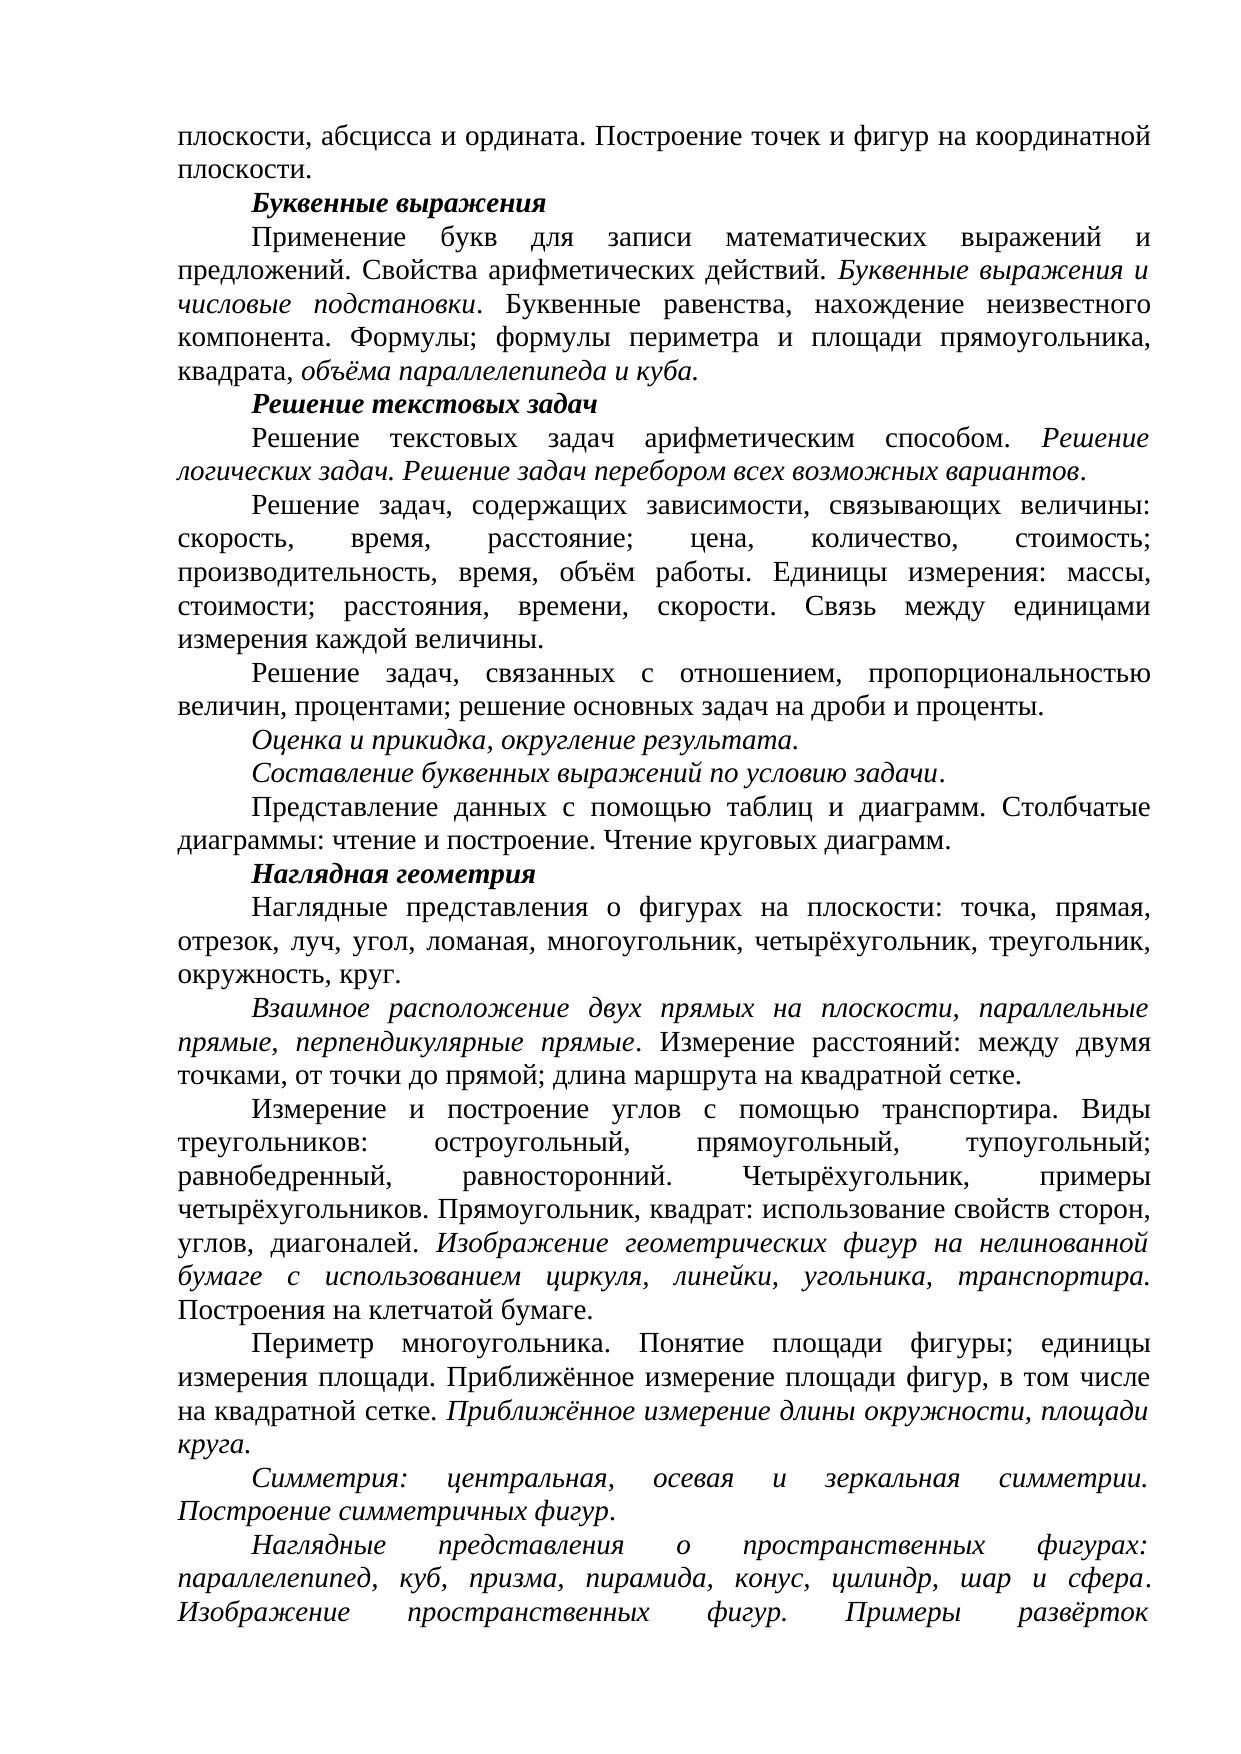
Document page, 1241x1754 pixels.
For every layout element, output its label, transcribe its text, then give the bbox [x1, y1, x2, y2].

text Представление данных с помощью таблиц и диаграмм. Столбчатые диаграммы: чтение и построение. Чтение круговых диаграмм. [177, 789, 1152, 856]
text Применение букв для записи математических выражений и предложений. Свойства арифметических действий. Буквенные выражения и числовые подстановки. Буквенные равенства, нахождение неизвестного компонента. Формулы; формулы периметра и площади прямоугольника, квадрата, объёма параллелепипеда и куба. [177, 219, 1152, 386]
text Симметрия: центральная, осевая и зеркальная симметрии. Построение симметричных фигур. [177, 1460, 1152, 1527]
text Решение задач, содержащих зависимости, связывающих величины: скорость, время, расстояние; цена, количество, стоимость; производительность, время, объём работы. Единицы измерения: массы, стоимости; расстояния, времени, скорости. Связь между единицами измерения каждой величины. [177, 487, 1152, 655]
text Периметр многоугольника. Понятие площади фигуры; единицы измерения площади. Приближённое измерение площади фигур, в том числе на квадратной сетке. Приближённое измерение длины окружности, площади круга. [177, 1326, 1152, 1460]
text Решение текстовых задач арифметическим способом. Решение логических задач. Решение задач перебором всех возможных вариантов. [177, 420, 1152, 487]
text Наглядная геометрия [177, 856, 1152, 889]
text Наглядные представления о фигурах на плоскости: точка, прямая, отрезок, луч, угол, ломаная, многоугольник, четырёхугольник, треугольник, окружность, круг. [177, 889, 1152, 990]
text Оценка и прикидка, округление результата. [177, 722, 1152, 755]
text Измерение и построение углов с помощью транспортира. Виды треугольников: остроугольный, прямоугольный, тупоугольный; равнобедренный, равносторонний. Четырёхугольник, примеры четырёхугольников. Прямоугольник, квадрат: использование свойств сторон, углов, диагоналей. Изображение геометрических фигур на нелинованной бумаге с использованием циркуля, линейки, угольника, транспортира. Построения на клетчатой бумаге. [177, 1091, 1152, 1326]
text Взаимное расположение двух прямых на плоскости, параллельные прямые, перпендикулярные прямые. Измерение расстояний: между двумя точками, от точки до прямой; длина маршрута на квадратной сетке. [177, 990, 1152, 1091]
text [177, 118, 1152, 185]
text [177, 1527, 1152, 1627]
text Буквенные выражения [177, 185, 1152, 219]
text Решение задач, связанных с отношением, пропорциональностью величин, процентами; решение основных задач на дроби и проценты. [177, 655, 1152, 722]
text Решение текстовых задач [177, 386, 1152, 420]
text Составление буквенных выражений по условию задачи. [177, 755, 1152, 789]
